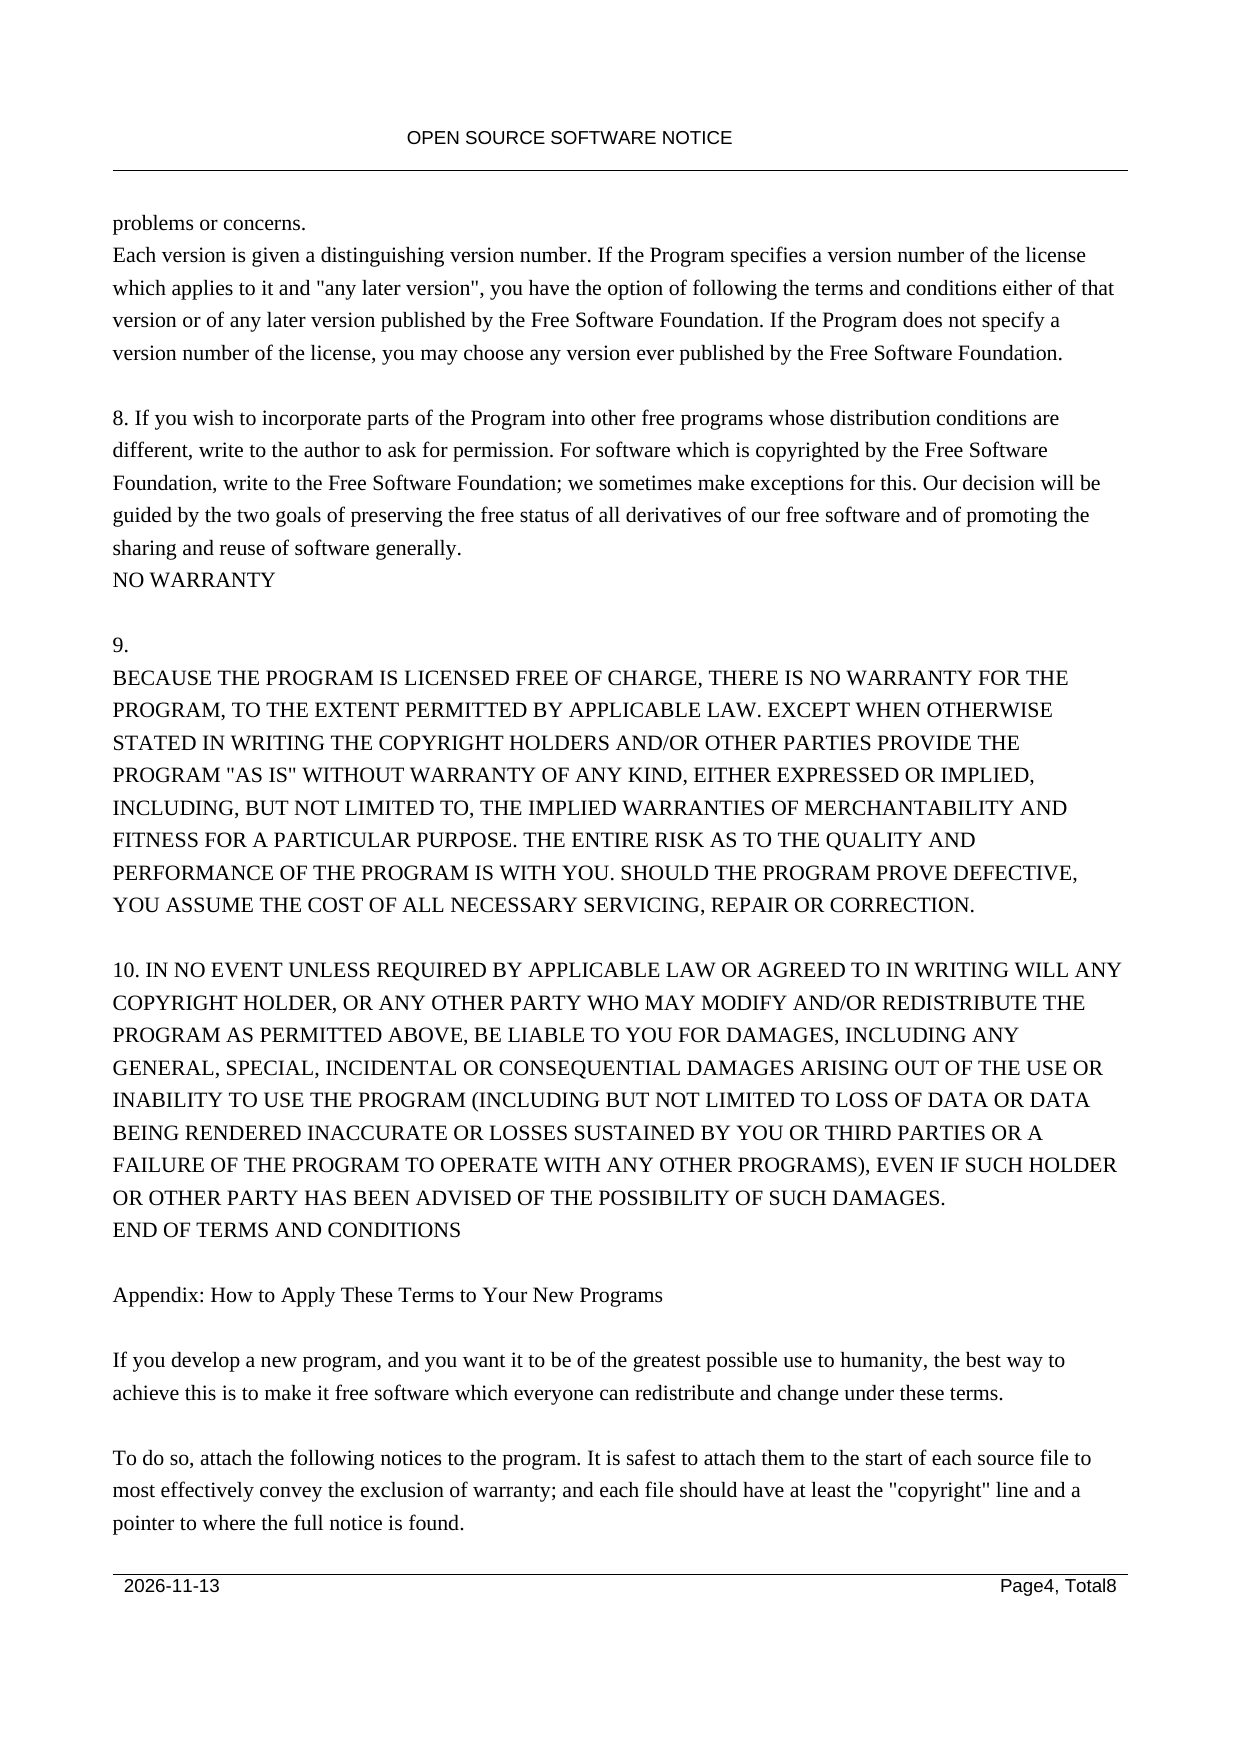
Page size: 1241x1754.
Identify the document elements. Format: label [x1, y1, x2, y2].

text [112, 206, 1128, 1539]
